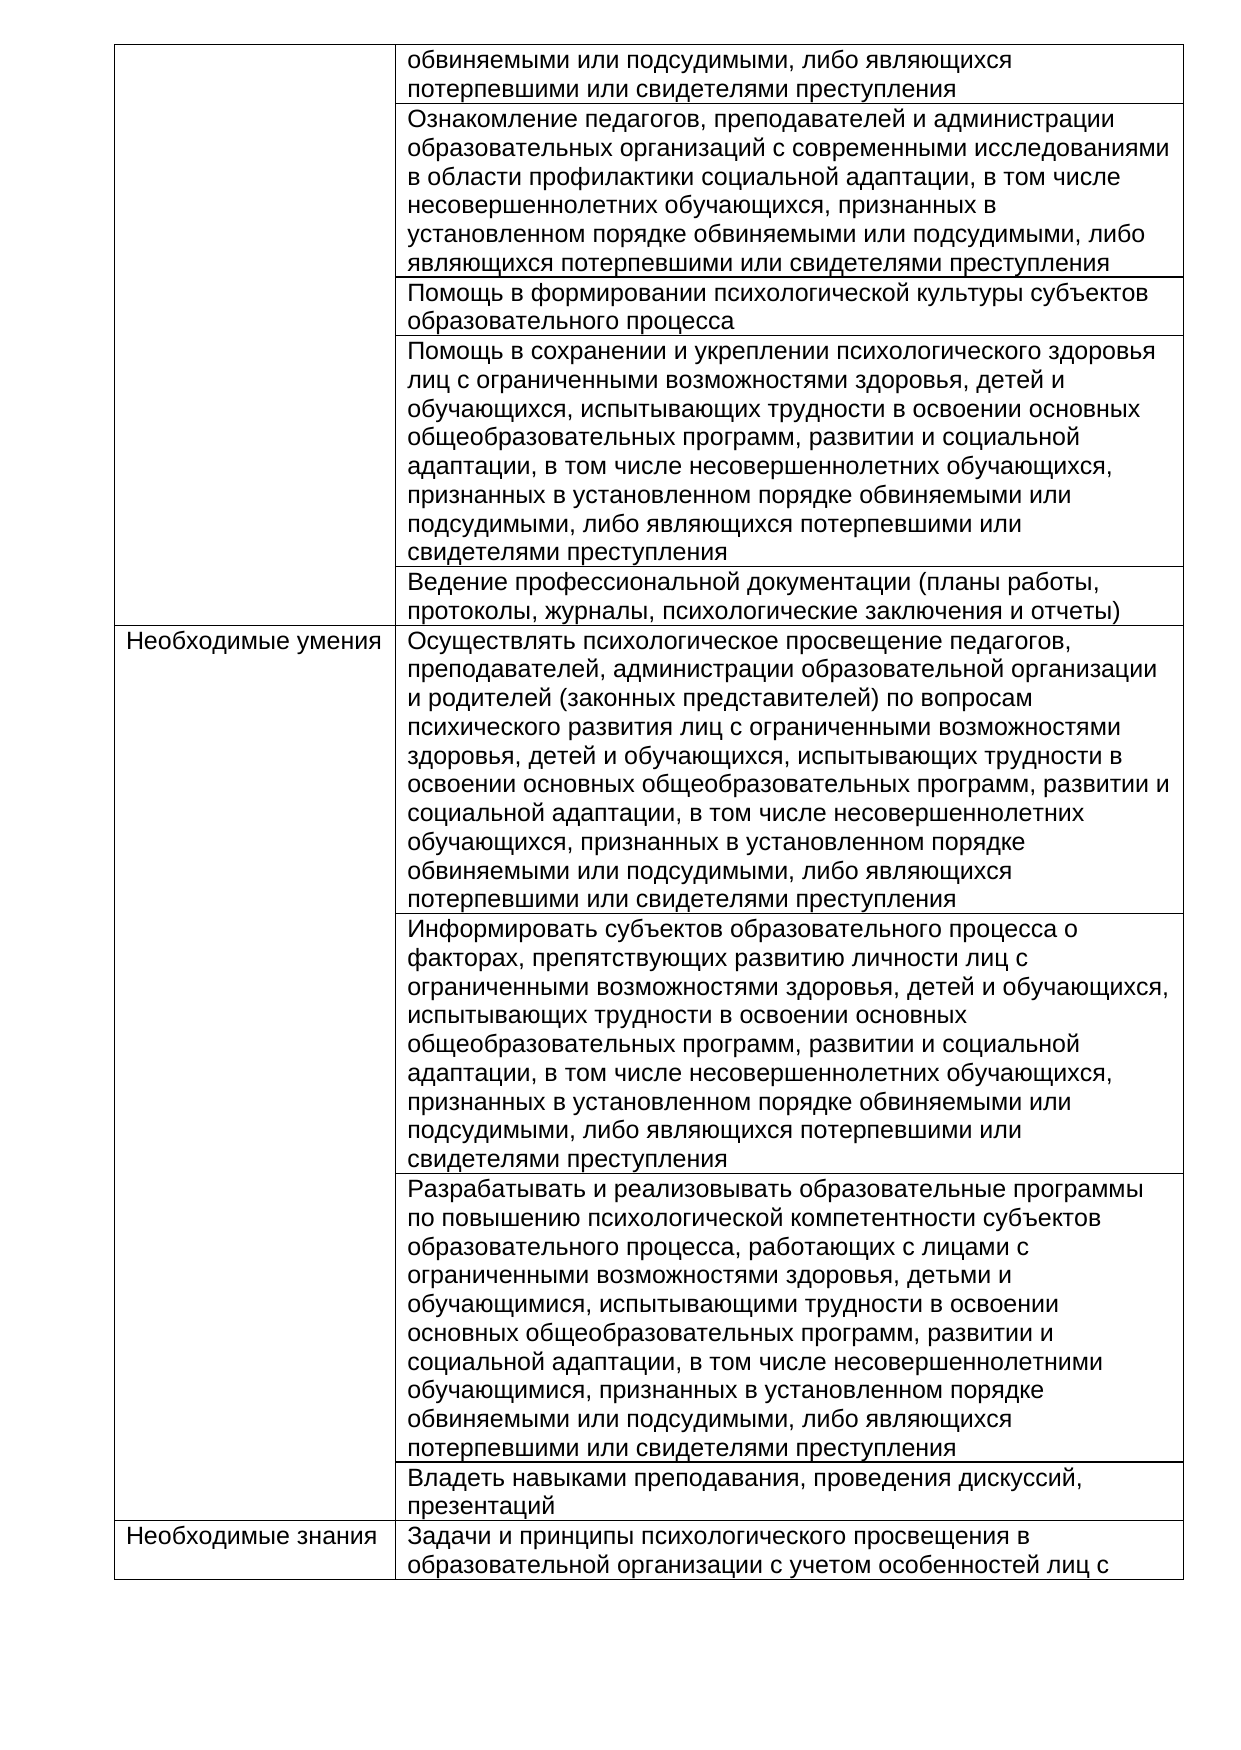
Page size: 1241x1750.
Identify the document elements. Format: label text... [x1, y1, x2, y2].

table_cell Осуществлять психологическое просвещение педагогов, преподавателей, администрации образовательной организации и родителей (законных представителей) по вопросам психического развития лиц с ограниченными возможностями здоровья, детей и обучающихся, испытывающих трудности в освоении основных общеобразовательных программ, развитии и социальной адаптации, в том числе несовершеннолетних обучающихся, признанных в установленном порядке обвиняемыми или подсудимыми, либо являющихся потерпевшими или свидетелями преступления [396, 626, 1183, 913]
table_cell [396, 45, 1183, 103]
table_cell Помощь в сохранении и укреплении психологического здоровья лиц с ограниченными возможностями здоровья, детей и обучающихся, испытывающих трудности в освоении основных общеобразовательных программ, развитии и социальной адаптации, в том числе несовершеннолетних обучающихся, признанных в установленном порядке обвиняемыми или подсудимыми, либо являющихся потерпевшими или свидетелями преступления [396, 336, 1183, 566]
table_cell Необходимые знания [115, 1521, 395, 1578]
table_cell Информировать субъектов образовательного процесса о факторах, препятствующих развитию личности лиц с ограниченными возможностями здоровья, детей и обучающихся, испытывающих трудности в освоении основных общеобразовательных программ, развитии и социальной адаптации, в том числе несовершеннолетних обучающихся, признанных в установленном порядке обвиняемыми или подсудимыми, либо являющихся потерпевшими или свидетелями преступления [396, 914, 1183, 1173]
table_cell Разрабатывать и реализовывать образовательные программы по повышению психологической компетентности субъектов образовательного процесса, работающих с лицами с ограниченными возможностями здоровья, детьми и обучающимися, испытывающими трудности в освоении основных общеобразовательных программ, развитии и социальной адаптации, в том числе несовершеннолетними обучающимися, признанных в установленном порядке обвиняемыми или подсудимыми, либо являющихся потерпевшими или свидетелями преступления [396, 1174, 1183, 1461]
table_cell Ознакомление педагогов, преподавателей и администрации образовательных организаций с современными исследованиями в области профилактики социальной адаптации, в том числе несовершеннолетних обучающихся, признанных в установленном порядке обвиняемыми или подсудимыми, либо являющихся потерпевшими или свидетелями преступления [396, 104, 1183, 276]
table_cell Необходимые умения [115, 626, 395, 1520]
table_cell Помощь в формировании психологической культуры субъектов образовательного процесса [396, 278, 1183, 335]
table_cell Владеть навыками преподавания, проведения дискуссий, презентаций [396, 1463, 1183, 1520]
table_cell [396, 1521, 1183, 1578]
table_cell Ведение профессиональной документации (планы работы, протоколы, журналы, психологические заключения и отчеты) [396, 567, 1183, 624]
